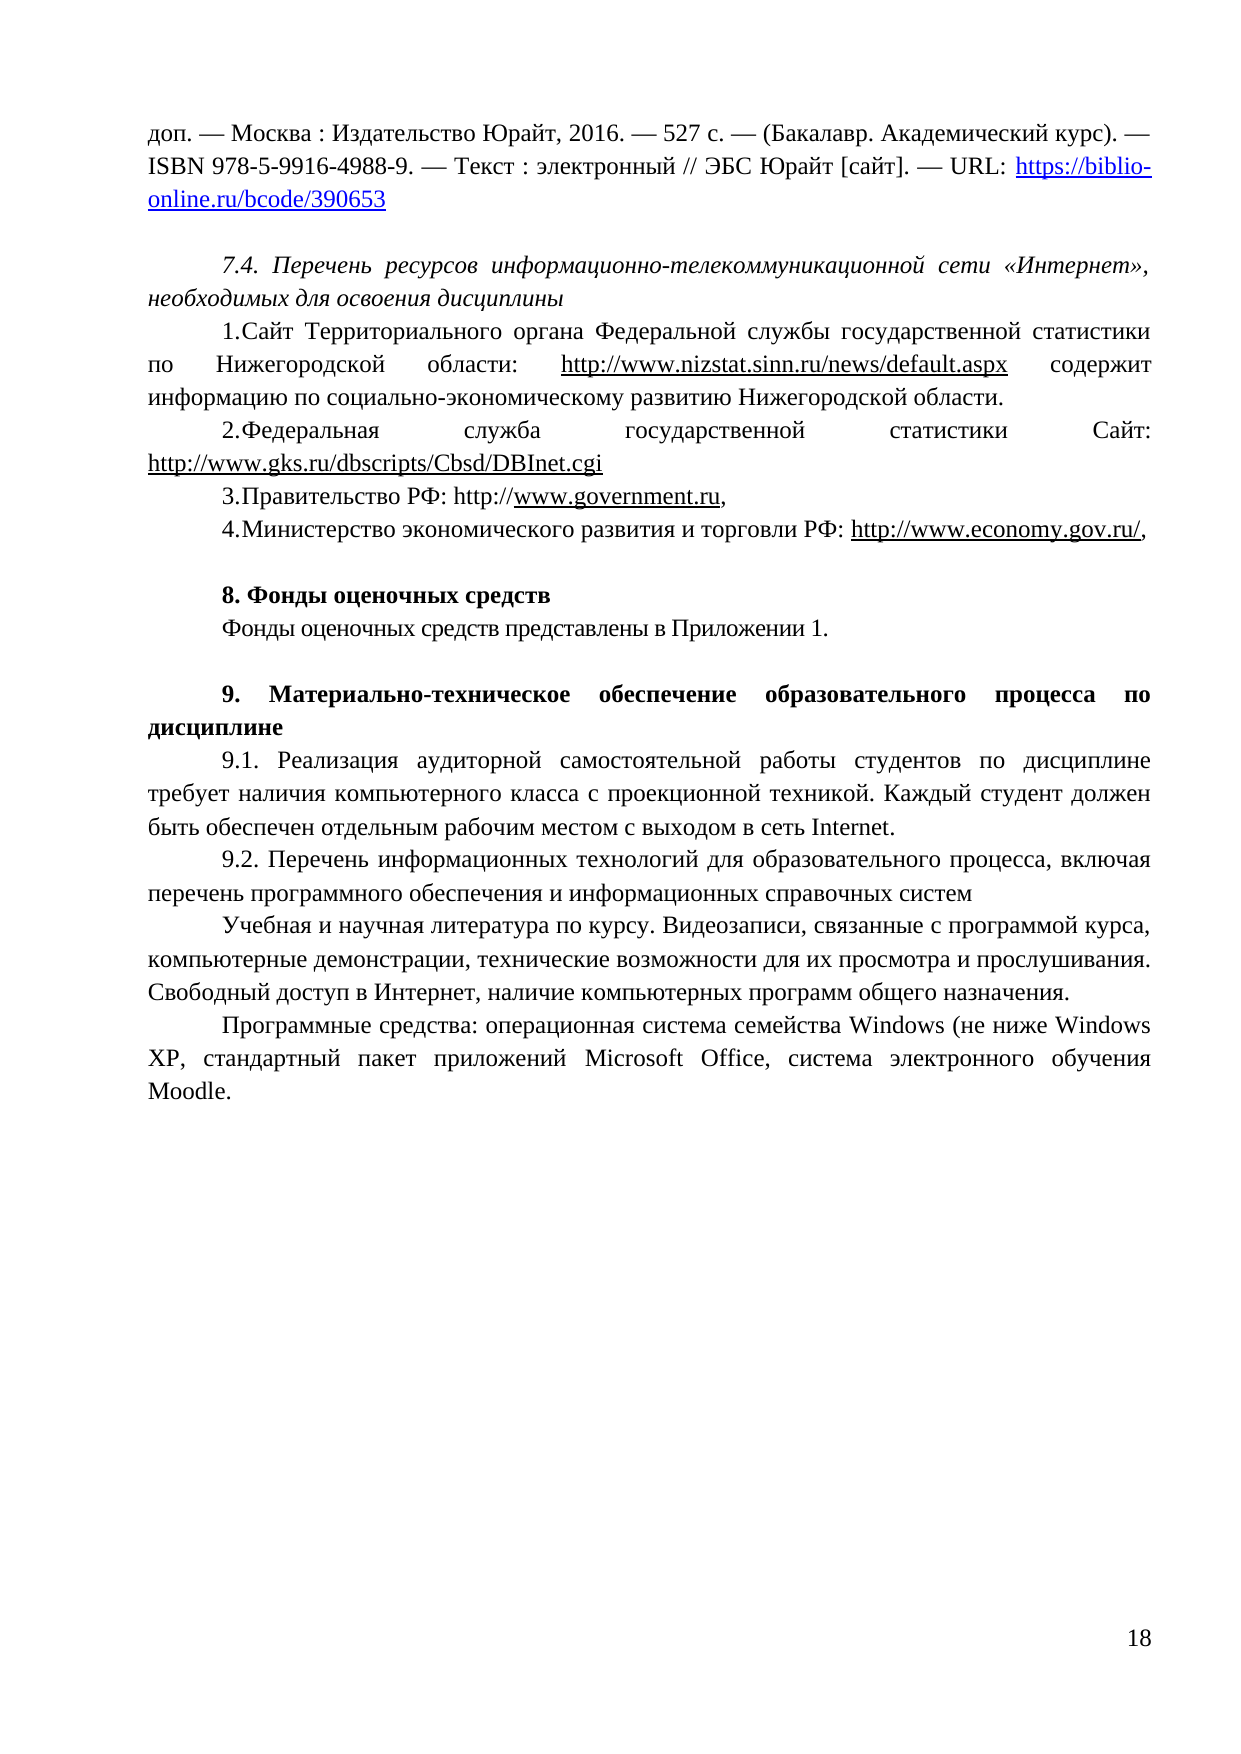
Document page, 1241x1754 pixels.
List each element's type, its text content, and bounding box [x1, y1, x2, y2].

text 7.4. Перечень ресурсов информационно-телекоммуникационной сети «Интернет», необходимых для освоения дисциплины [148, 250, 1152, 312]
text Программные средства: операционная система семейства Windows (не ниже Windows XP, стандартный пакет приложений Microsoft Office, система электронного обучения Moodle. [148, 1010, 1152, 1104]
text Учебная и научная литература по курсу. Видеозаписи, связанные с программой курса, компьютерные демонстрации, технические возможности для их просмотра и прослушивания. Свободный доступ в Интернет, наличие компьютерных программ общего назначения. [148, 911, 1152, 1005]
list Федеральная служба государственной статистики Сайт: http://www.gks.ru/dbscripts/Cbsd/DBInet.cgi [148, 415, 1152, 477]
list Правительство РФ: http://www.government.ru, [148, 481, 1152, 510]
text 9.1. Реализация аудиторной самостоятельной работы студентов по дисциплине требует наличия компьютерного класса с проекционной техникой. Каждый студент должен быть обеспечен отдельным рабочим местом с выходом в сеть Internet. [148, 746, 1152, 840]
text 8. Фонды оценочных средств [148, 580, 1152, 609]
list Министерство экономического развития и торговли РФ: http://www.economy.gov.ru/, [148, 514, 1152, 543]
text 9. Материально-техническое обеспечение образовательного процесса по дисциплине [148, 679, 1152, 741]
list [148, 118, 1152, 213]
text Фонды оценочных средств представлены в Приложении 1. [148, 613, 1152, 642]
list Сайт Территориального органа Федеральной службы государственной статистики по Нижегородской области: http://www.nizstat.sinn.ru/news/default.aspx содержит информацию по социально-экономическому развитию Нижегородской области. [148, 316, 1152, 411]
text 9.2. Перечень информационных технологий для образовательного процесса, включая перечень программного обеспечения и информационных справочных систем [148, 844, 1152, 906]
